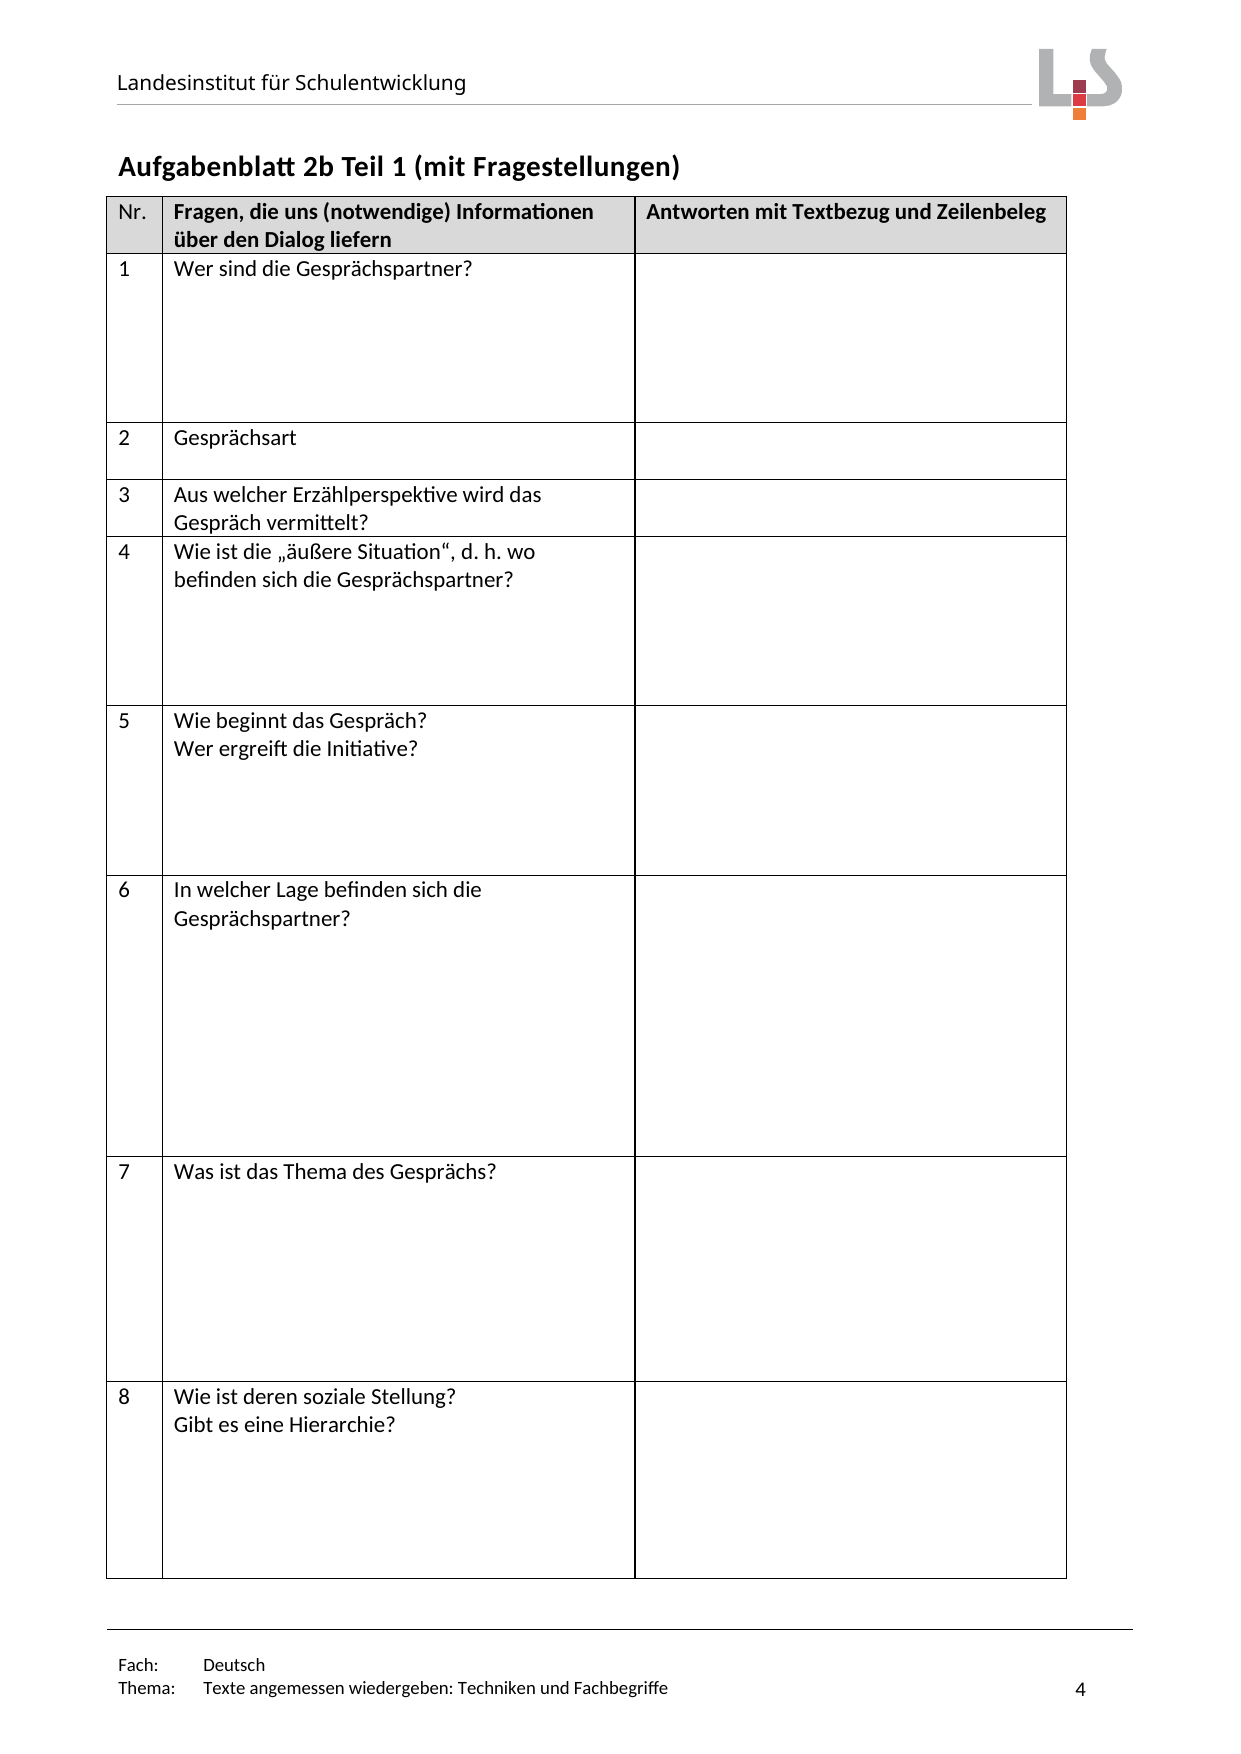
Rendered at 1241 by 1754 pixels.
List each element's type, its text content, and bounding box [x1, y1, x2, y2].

title Aufgabenblatt 2b Teil 1 (mit Fragestellungen) [118, 148, 1122, 183]
table_cell 8 [107, 1382, 162, 1578]
table_header Fragen, die uns (notwendige) Informationen über den Dialog liefern [163, 197, 634, 253]
table_cell [636, 706, 1066, 874]
table_cell Wie ist die „äußere Situation“, d. h. wo befinden sich die Gesprächspartner? [163, 537, 634, 705]
table_cell [636, 1382, 1066, 1578]
table_cell 3 [107, 480, 162, 536]
table_cell [636, 254, 1066, 422]
table_cell [636, 480, 1066, 536]
table_cell 4 [107, 537, 162, 705]
table_cell [636, 423, 1066, 479]
table_cell [636, 1157, 1066, 1381]
table_cell 6 [107, 876, 162, 1156]
table_header Nr. [107, 197, 162, 253]
table_cell 2 [107, 423, 162, 479]
table_cell [636, 537, 1066, 705]
table_cell [636, 876, 1066, 1156]
table_cell In welcher Lage befinden sich die Gesprächspartner? [163, 876, 634, 1156]
table_cell 1 [107, 254, 162, 422]
table_header Antworten mit Textbezug und Zeilenbeleg [636, 197, 1066, 253]
table_cell Gesprächsart [163, 423, 634, 479]
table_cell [163, 1382, 634, 1578]
table_cell 7 [107, 1157, 162, 1381]
table_cell Wie beginnt das Gespräch? Wer ergreift die Initiative? [163, 706, 634, 874]
table_cell Wer sind die Gesprächspartner? [163, 254, 634, 422]
table_cell 5 [107, 706, 162, 874]
table_cell Aus welcher Erzählperspektive wird das Gespräch vermittelt? [163, 480, 634, 536]
table_cell Was ist das Thema des Gesprächs? [163, 1157, 634, 1381]
